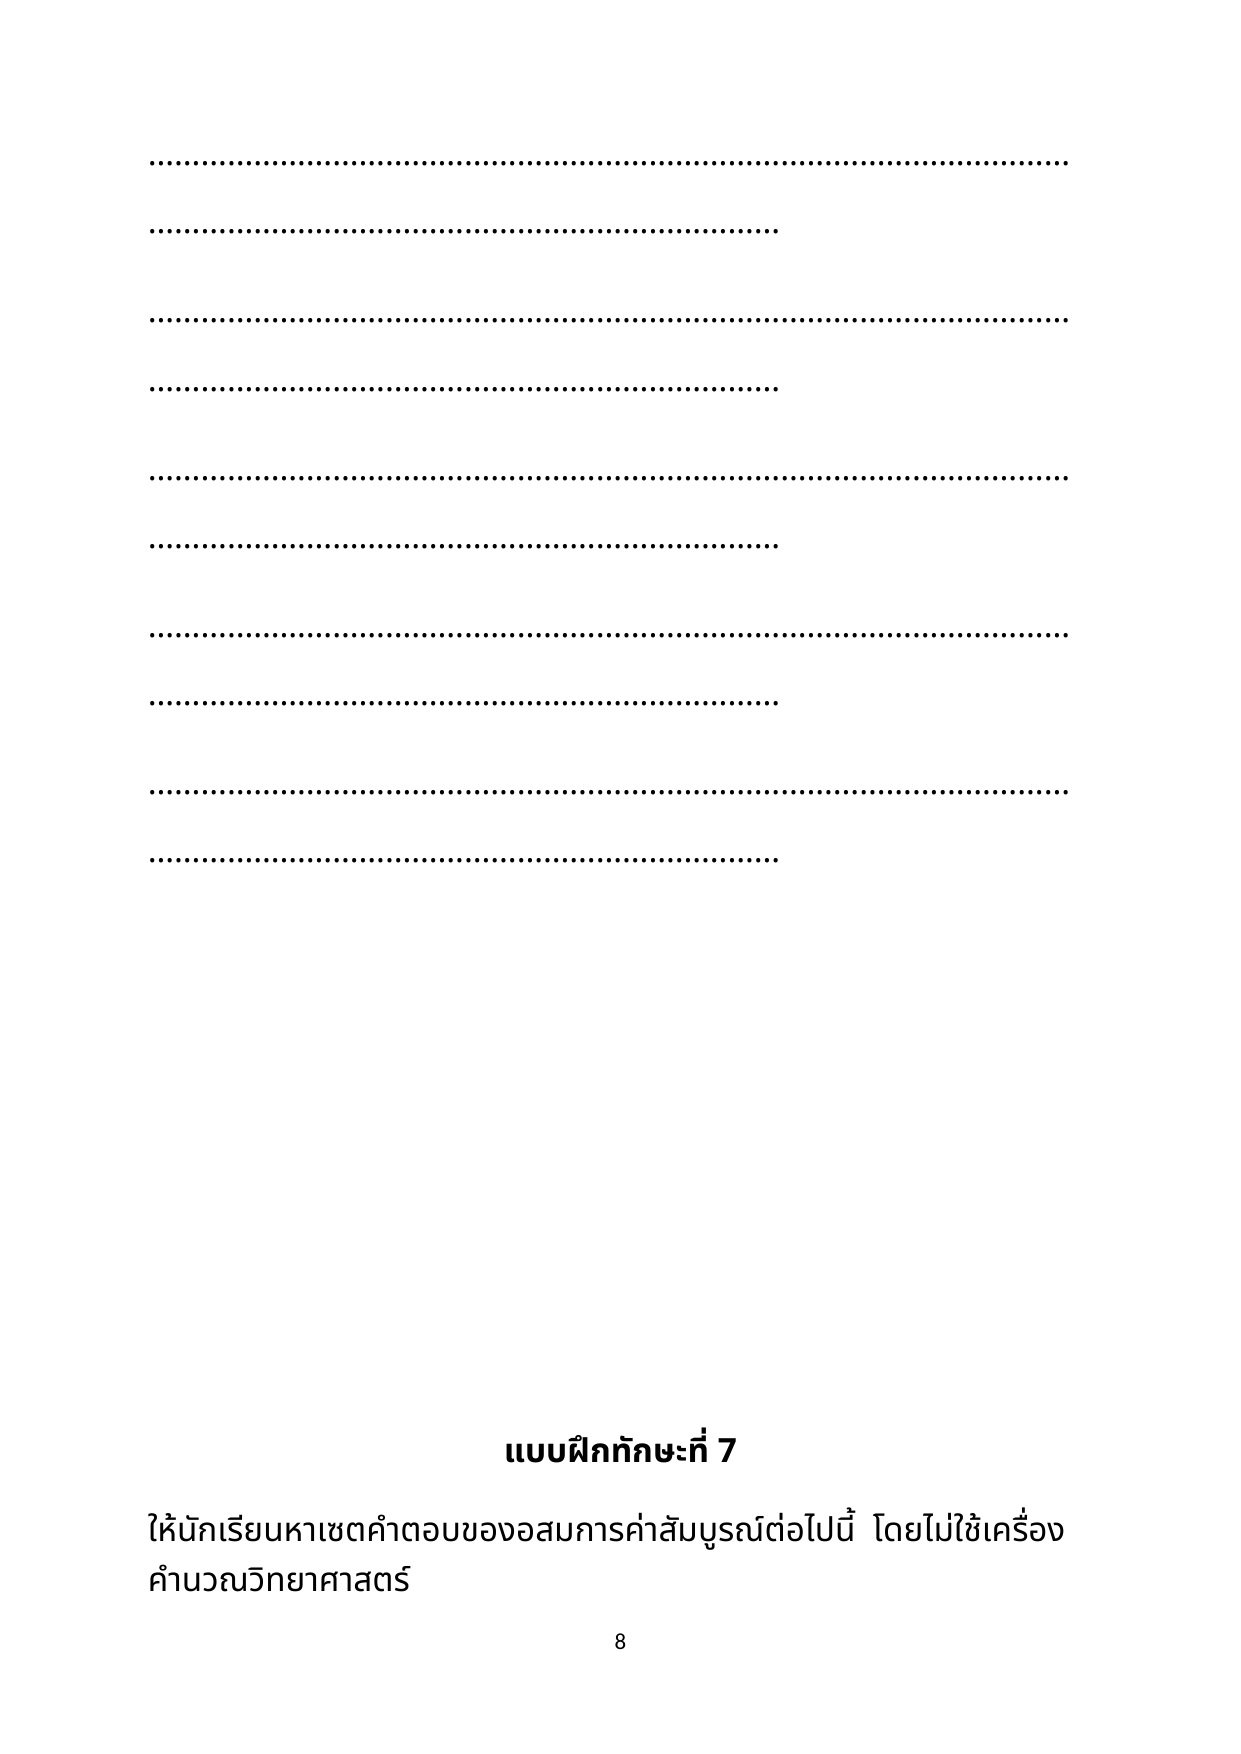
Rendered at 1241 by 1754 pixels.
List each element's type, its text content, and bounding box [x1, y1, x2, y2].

text …………………………………………………………………………………………………………………………………………………………… [148, 758, 1092, 872]
text แบบฝึกทักษะที่ 7 [148, 1427, 1092, 1477]
text …………………………………………………………………………………………………………………………………………………………… [148, 287, 1092, 401]
text …………………………………………………………………………………………………………………………………………………………… [148, 444, 1092, 558]
text …………………………………………………………………………………………………………………………………………………………… [148, 601, 1092, 715]
text …………………………………………………………………………………………………………………………………………………………… [148, 130, 1092, 244]
text ให้นักเรียนหาเซตคำตอบของอสมการค่าสัมบูรณ์ต่อไปนี้ โดยไม่ใช้เครื่องคำนวณวิทยาศาสตร์ [148, 1506, 1092, 1606]
